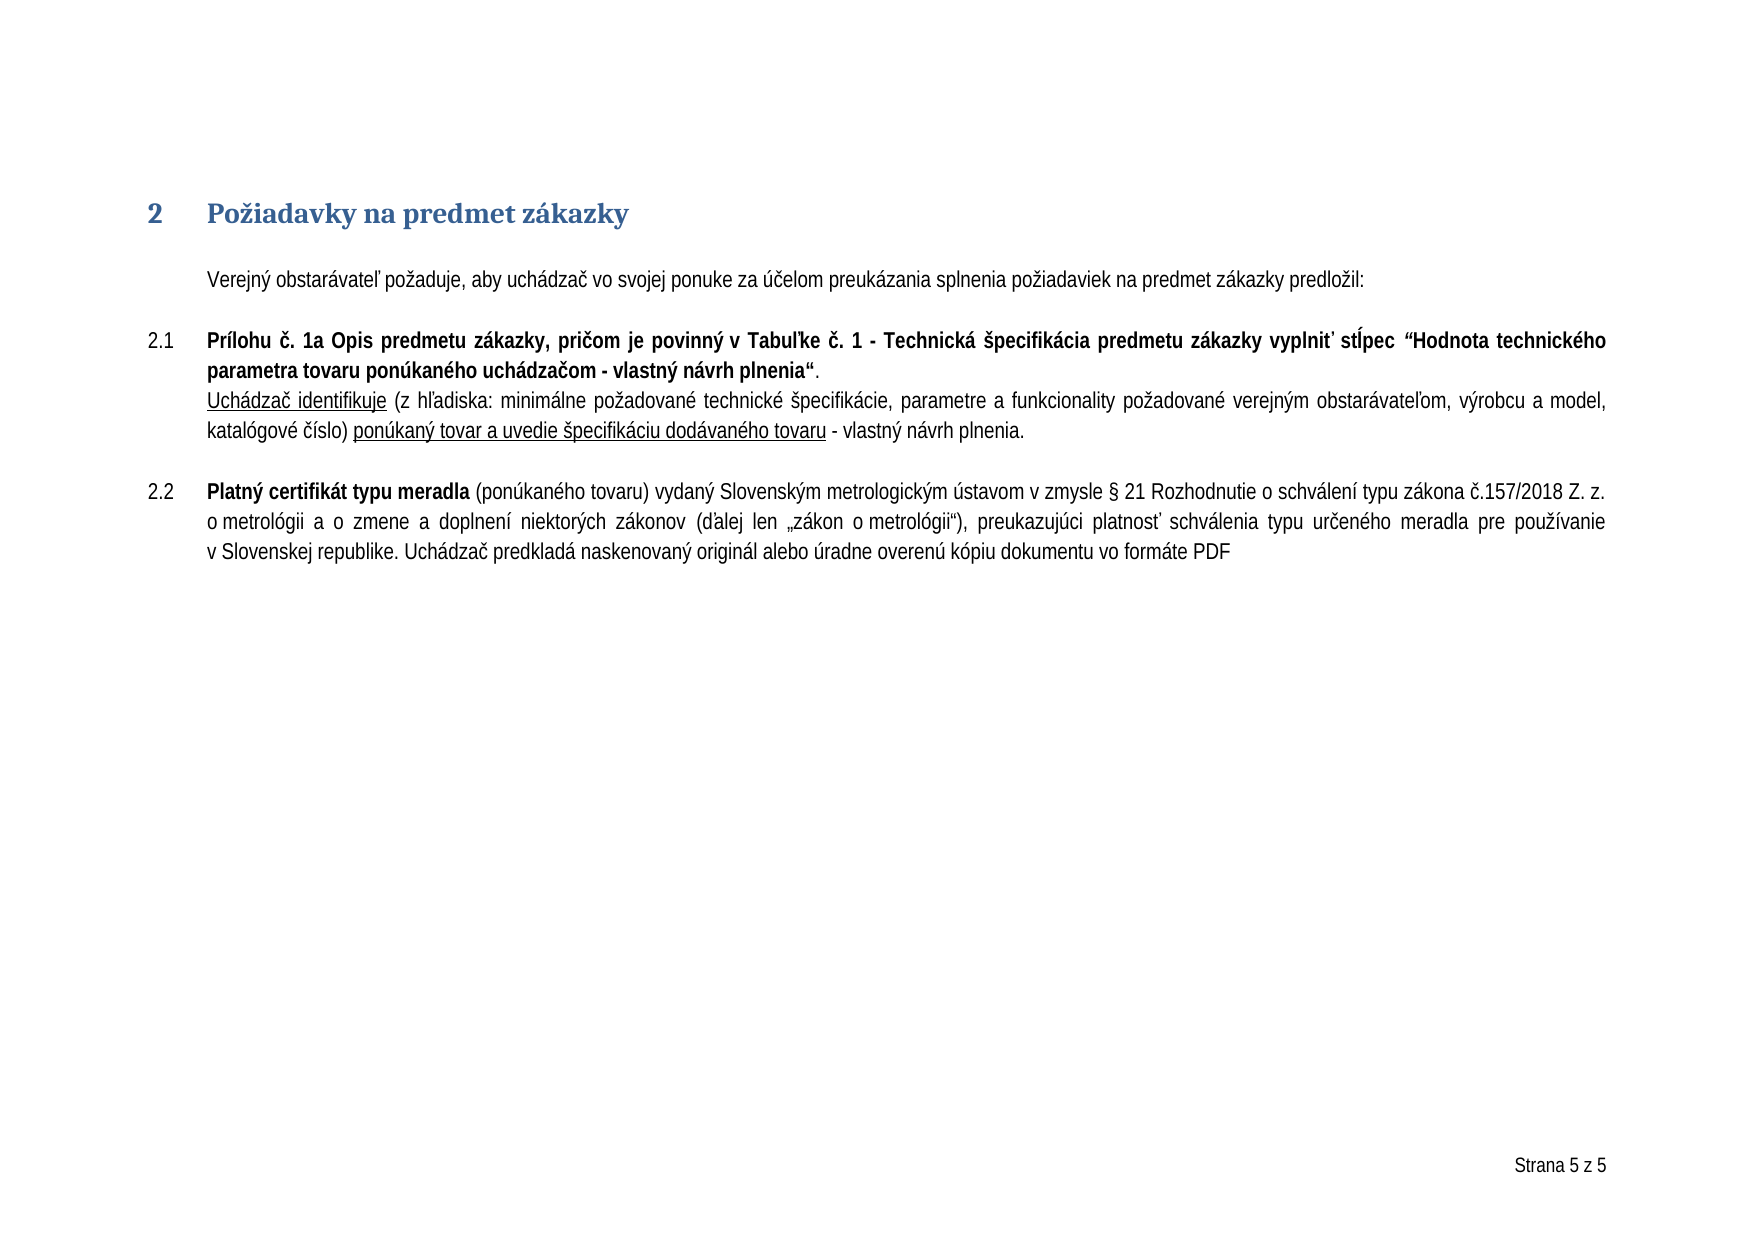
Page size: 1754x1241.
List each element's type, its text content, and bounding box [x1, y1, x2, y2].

subtitle 2 Požiadavky na predmet zákazky [148, 198, 1606, 231]
text 2.2 Platný certifikát typu meradla (ponúkaného tovaru) vydaný Slovenským metrologickým ústavom v zmysle § 21 Rozhodnutie o schválení typu zákona č.157/2018 Z. z. o metrológii a o zmene a doplnení niektorých zákonov (ďalej len „zákon o metrológii“), preukazujúci platnosť schválenia typu určeného meradla pre používanie v Slovenskej republike. Uchádzač predkladá naskenovaný originál alebo úradne overenú kópiu dokumentu vo formáte PDF [148, 478, 1606, 565]
text 2.1 Prílohu č. 1a Opis predmetu zákazky, pričom je povinný v Tabuľke č. 1 - Technická špecifikácia predmetu zákazky vyplniť stĺpec “Hodnota technického parametra tovaru ponúkaného uchádzačom - vlastný návrh plnenia“. [148, 327, 1606, 383]
text Verejný obstarávateľ požaduje, aby uchádzač vo svojej ponuke za účelom preukázania splnenia požiadaviek na predmet zákazky predložil: [207, 266, 1606, 293]
text Uchádzač identifikuje (z hľadiska: minimálne požadované technické špecifikácie, parametre a funkcionality požadované verejným obstarávateľom, výrobcu a model, katalógové číslo) ponúkaný tovar a uvedie špecifikáciu dodávaného tovaru - vlastný návrh plnenia. [148, 387, 1606, 444]
